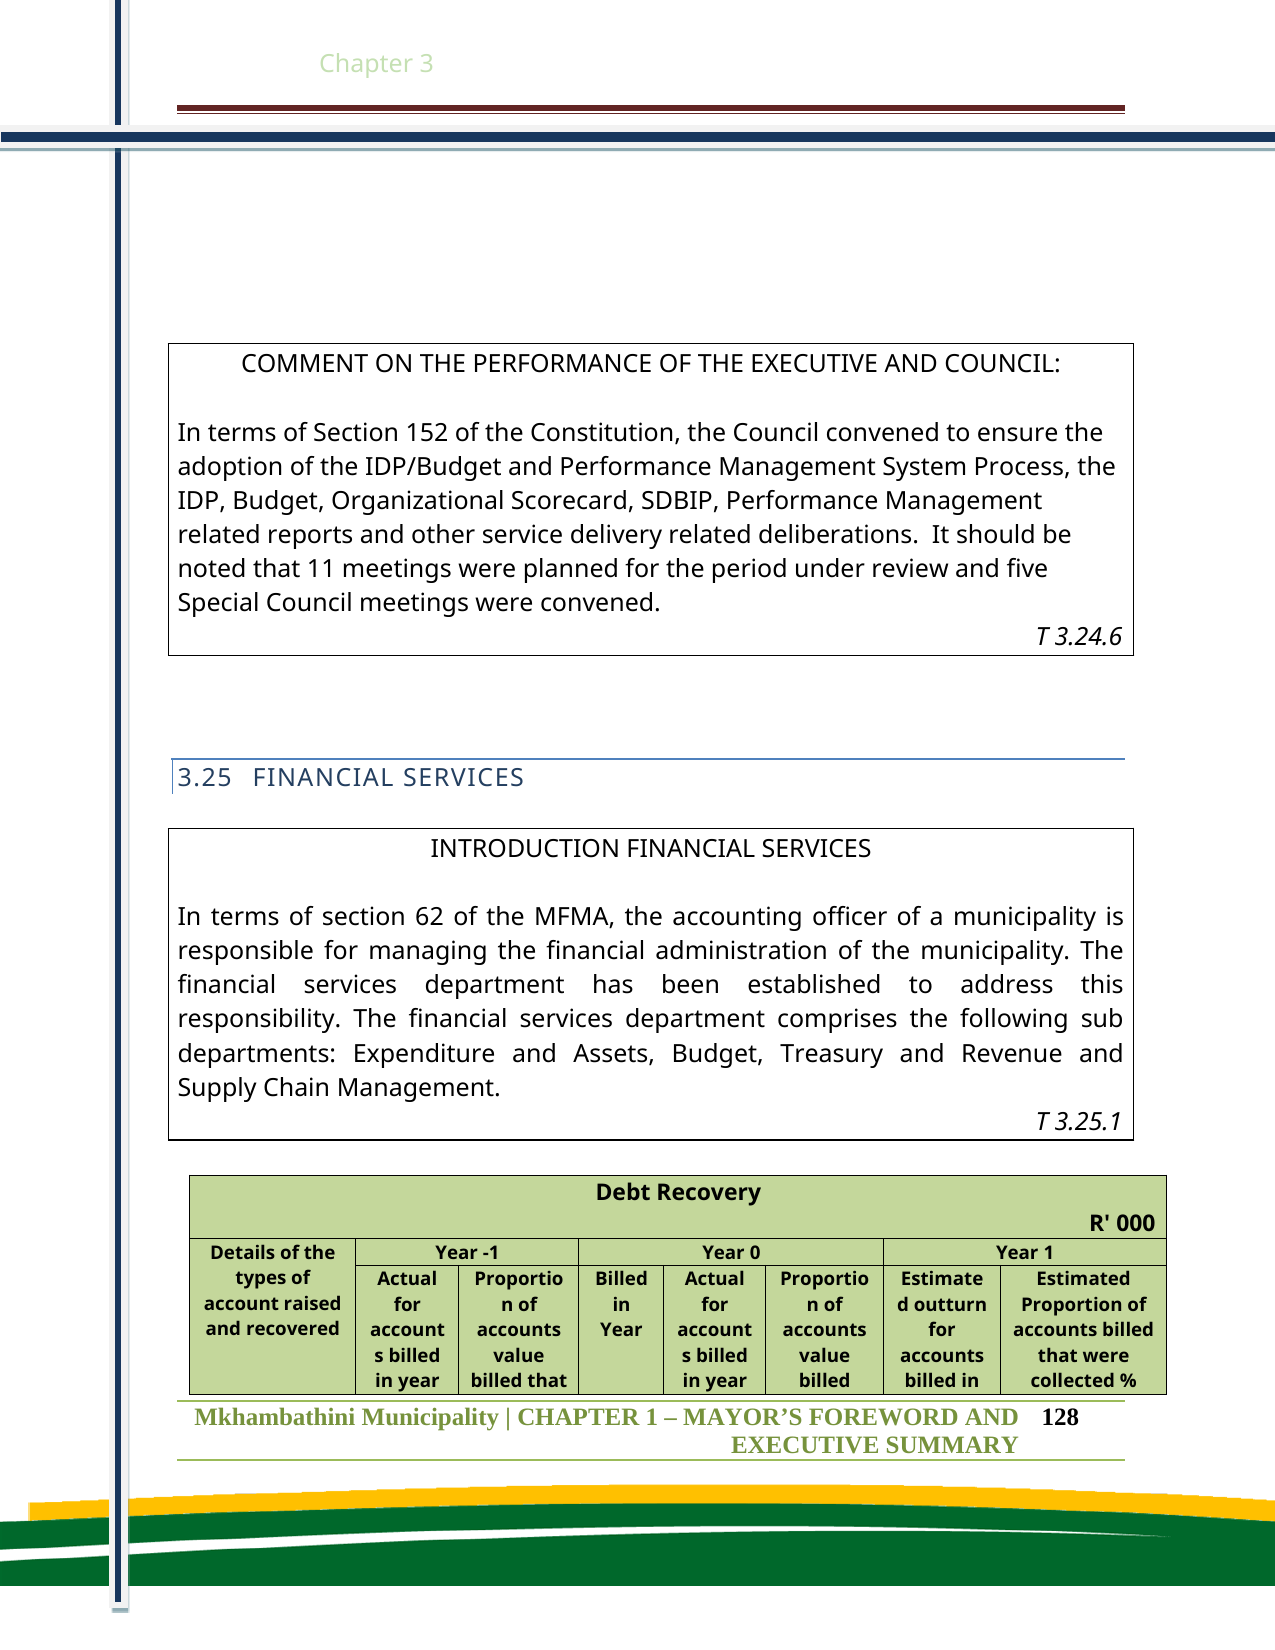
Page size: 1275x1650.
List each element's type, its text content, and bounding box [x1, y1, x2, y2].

text In terms of Section 152 of the Constitution, the Council convened to ensure the adoption of the IDP/Budget and Performance Management System Process, the IDP, Budget, Organizational Scorecard, SDBIP, Performance Management related reports and other service delivery related deliberations. It should be noted that 11 meetings were planned for the period under review and five Special Council meetings were convened. [177, 414, 1125, 616]
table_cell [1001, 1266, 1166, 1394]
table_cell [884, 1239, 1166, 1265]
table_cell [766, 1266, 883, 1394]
text INTRODUCTION FINANCIAL SERVICES [169, 829, 1133, 865]
picture [130, 1484, 1275, 1586]
text COMMENT ON THE PERFORMANCE OF THE EXECUTIVE AND COUNCIL: [169, 344, 1133, 380]
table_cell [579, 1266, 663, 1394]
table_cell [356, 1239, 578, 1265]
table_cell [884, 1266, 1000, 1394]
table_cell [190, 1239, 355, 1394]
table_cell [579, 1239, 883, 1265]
text In terms of section 62 of the MFMA, the accounting officer of a municipality is responsible for managing the financial administration of the municipality. The financial services department has been established to address this responsibility. The financial services department comprises the following sub departments: Expenditure and Assets, Budget, Treasury and Revenue and Supply Chain Management. [177, 899, 1125, 1100]
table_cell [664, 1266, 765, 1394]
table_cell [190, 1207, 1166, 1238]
text T 3.25.1 [169, 1100, 1133, 1139]
text T 3.24.6 [169, 616, 1133, 655]
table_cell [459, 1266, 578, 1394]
picture [0, 1484, 109, 1586]
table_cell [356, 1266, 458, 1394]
subtitle 3.25 FINANCIAL SERVICES [173, 760, 1125, 794]
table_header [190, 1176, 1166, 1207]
